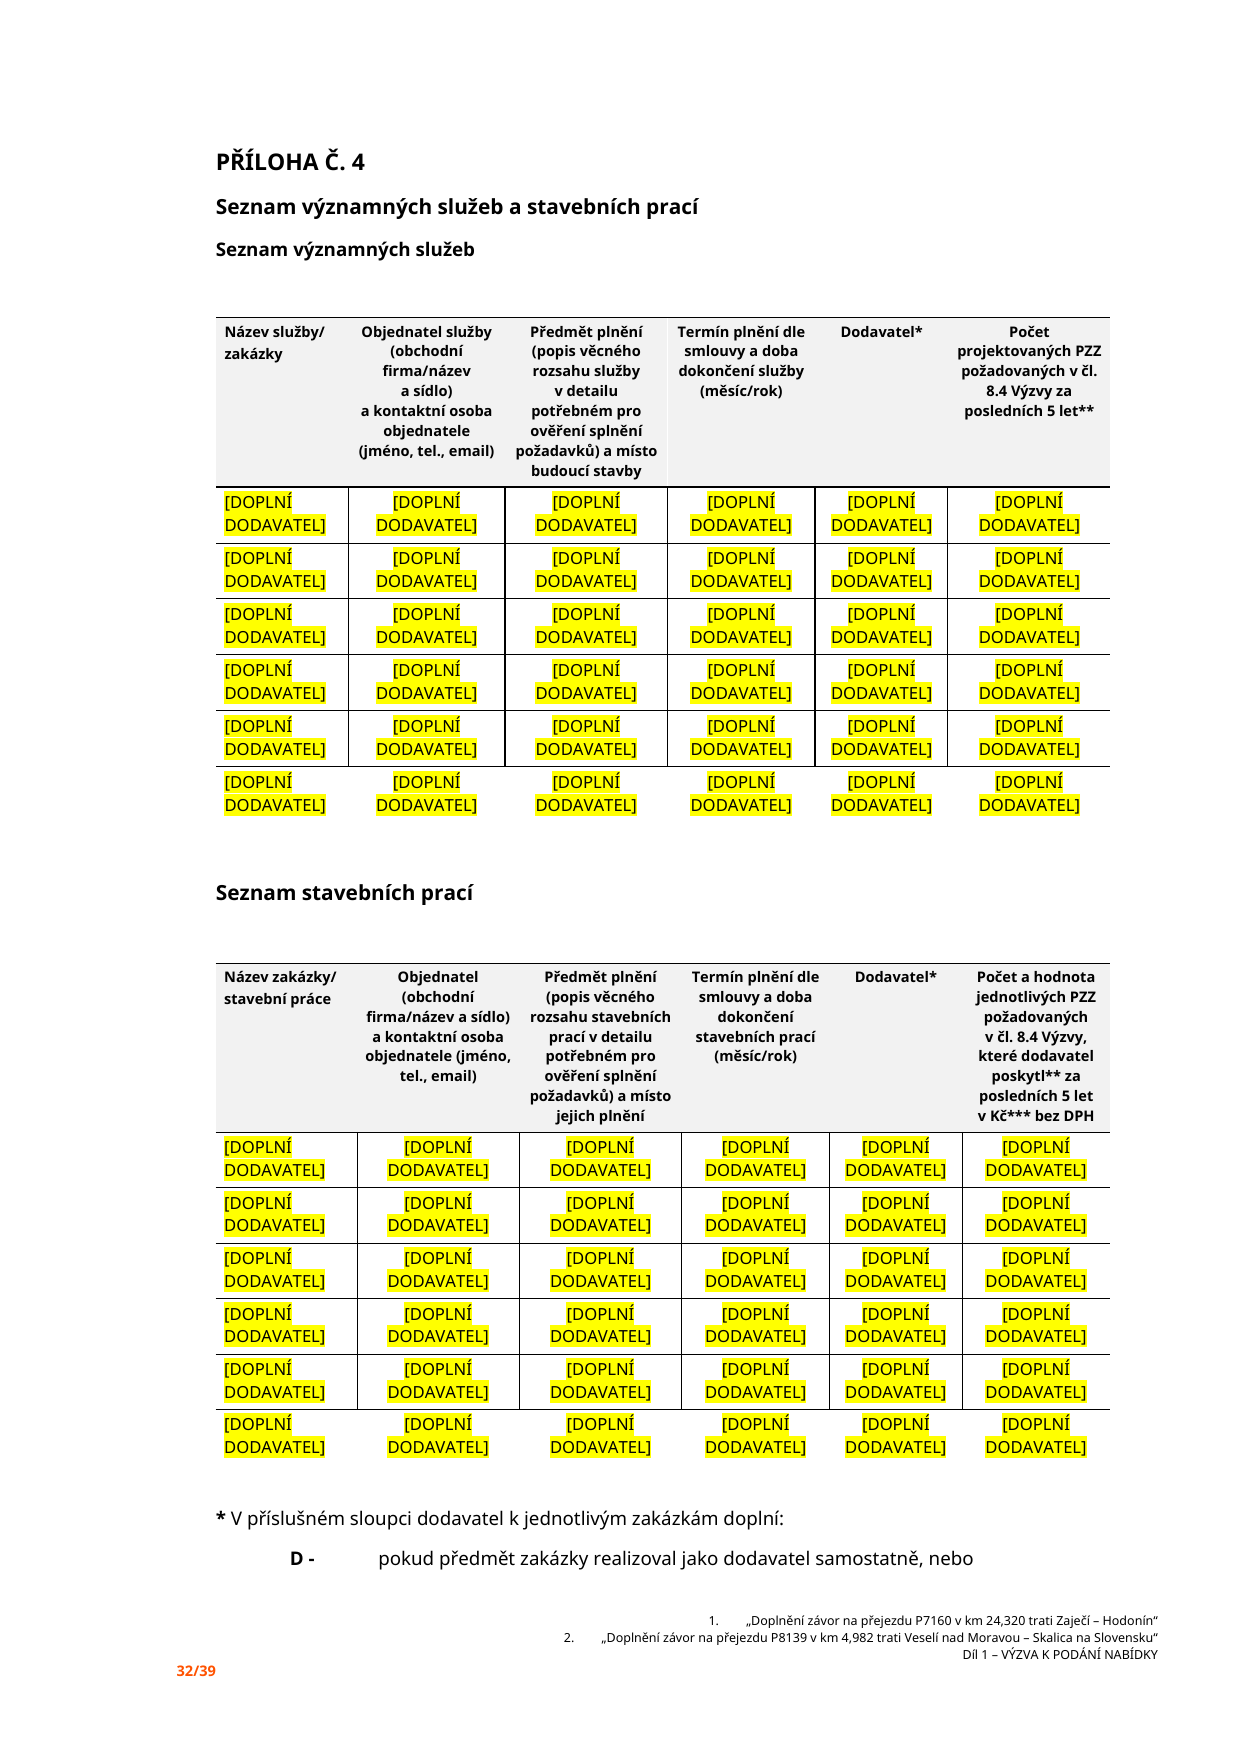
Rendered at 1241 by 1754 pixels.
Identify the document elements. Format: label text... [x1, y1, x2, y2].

table_cell [DOPLNÍ DODAVATEL] [816, 655, 947, 710]
table_cell [DOPLNÍ DODAVATEL] [216, 767, 348, 822]
table_cell [DOPLNÍ DODAVATEL] [358, 1133, 519, 1187]
table_cell [DOPLNÍ DODAVATEL] [948, 544, 1110, 598]
table_cell [DOPLNÍ DODAVATEL] [668, 488, 814, 542]
table_cell [DOPLNÍ DODAVATEL] [830, 1244, 962, 1298]
table_cell [DOPLNÍ DODAVATEL] [963, 1244, 1110, 1298]
table_cell [DOPLNÍ DODAVATEL] [830, 1133, 962, 1187]
table_cell [DOPLNÍ DODAVATEL] [682, 1410, 829, 1464]
text Seznam významných služeb a stavebních prací [216, 192, 1122, 221]
table_cell [DOPLNÍ DODAVATEL] [682, 1299, 829, 1353]
table_cell [DOPLNÍ DODAVATEL] [358, 1299, 519, 1353]
table_cell [DOPLNÍ DODAVATEL] [948, 767, 1110, 822]
table_cell [DOPLNÍ DODAVATEL] [682, 1188, 829, 1243]
table_cell [DOPLNÍ DODAVATEL] [349, 544, 504, 598]
table_cell [DOPLNÍ DODAVATEL] [216, 1410, 357, 1464]
table_cell [DOPLNÍ DODAVATEL] [506, 711, 667, 766]
table_cell [DOPLNÍ DODAVATEL] [963, 1299, 1110, 1353]
table_cell [DOPLNÍ DODAVATEL] [349, 599, 504, 654]
text Seznam stavebních prací [216, 878, 1122, 907]
table_cell [DOPLNÍ DODAVATEL] [682, 1244, 829, 1298]
table_cell [DOPLNÍ DODAVATEL] [506, 655, 667, 710]
table_cell [DOPLNÍ DODAVATEL] [948, 711, 1110, 766]
table_cell [DOPLNÍ DODAVATEL] [216, 711, 348, 766]
table_header Název zakázky/ stavební práce [216, 964, 357, 1132]
text Seznam významných služeb [216, 236, 1122, 262]
table_cell [DOPLNÍ DODAVATEL] [668, 544, 814, 598]
table_cell [DOPLNÍ DODAVATEL] [216, 1299, 357, 1353]
table_header Počet projektovaných PZZ požadovaných v čl. 8.4 Výzvy za posledních 5 let** [948, 318, 1110, 486]
table_cell [DOPLNÍ DODAVATEL] [668, 599, 814, 654]
table_cell [DOPLNÍ DODAVATEL] [830, 1188, 962, 1243]
table_header Termín plnění dle smlouvy a doba dokončení stavebních prací (měsíc/rok) [682, 964, 829, 1132]
table_cell [DOPLNÍ DODAVATEL] [668, 655, 814, 710]
table_cell [DOPLNÍ DODAVATEL] [358, 1244, 519, 1298]
table_cell [DOPLNÍ DODAVATEL] [963, 1355, 1110, 1409]
table_cell [DOPLNÍ DODAVATEL] [963, 1133, 1110, 1187]
table_cell [DOPLNÍ DODAVATEL] [216, 655, 348, 710]
table_cell [DOPLNÍ DODAVATEL] [668, 711, 814, 766]
table_cell [DOPLNÍ DODAVATEL] [668, 767, 815, 822]
table_cell [DOPLNÍ DODAVATEL] [816, 488, 947, 542]
table_header Název služby/ zakázky [216, 318, 348, 486]
table_cell [DOPLNÍ DODAVATEL] [216, 544, 348, 598]
table_header Termín plnění dle smlouvy a doba dokončení služby (měsíc/rok) [668, 318, 815, 486]
table_cell [DOPLNÍ DODAVATEL] [682, 1355, 829, 1409]
table_cell [DOPLNÍ DODAVATEL] [520, 1133, 681, 1187]
table_cell [DOPLNÍ DODAVATEL] [830, 1299, 962, 1353]
table_cell [DOPLNÍ DODAVATEL] [216, 488, 348, 542]
table_cell [DOPLNÍ DODAVATEL] [815, 767, 948, 822]
table_cell [DOPLNÍ DODAVATEL] [520, 1244, 681, 1298]
table_cell [DOPLNÍ DODAVATEL] [357, 1410, 519, 1464]
table_cell [DOPLNÍ DODAVATEL] [216, 1244, 357, 1298]
table_cell [DOPLNÍ DODAVATEL] [348, 767, 505, 822]
table_cell [DOPLNÍ DODAVATEL] [520, 1355, 681, 1409]
table_cell [DOPLNÍ DODAVATEL] [506, 544, 667, 598]
table_cell [DOPLNÍ DODAVATEL] [505, 767, 667, 822]
table_cell [DOPLNÍ DODAVATEL] [963, 1188, 1110, 1243]
table_cell [DOPLNÍ DODAVATEL] [506, 488, 667, 542]
table_cell [DOPLNÍ DODAVATEL] [216, 1133, 357, 1187]
table_header Objednatel (obchodní firma/název a sídlo) a kontaktní osoba objednatele (jméno, tel., email) [357, 964, 519, 1132]
table_cell [DOPLNÍ DODAVATEL] [506, 599, 667, 654]
table_cell [DOPLNÍ DODAVATEL] [816, 599, 947, 654]
table_cell [DOPLNÍ DODAVATEL] [520, 1299, 681, 1353]
text * V příslušném sloupci dodavatel k jednotlivým zakázkám doplní: [216, 1505, 1122, 1530]
text D - pokud předmět zakázky realizoval jako dodavatel samostatně, nebo [289, 1545, 1122, 1571]
table_header Počet a hodnota jednotlivých PZZ požadovaných v čl. 8.4 Výzvy, které dodavatel poskytl** za posledních 5 let v Kč*** bez DPH [962, 964, 1110, 1132]
table_cell [DOPLNÍ DODAVATEL] [816, 711, 947, 766]
table_header Dodavatel* [815, 318, 948, 486]
table_cell [DOPLNÍ DODAVATEL] [962, 1410, 1110, 1464]
table_cell [DOPLNÍ DODAVATEL] [216, 1355, 357, 1409]
table_cell [DOPLNÍ DODAVATEL] [830, 1355, 962, 1409]
table_cell [DOPLNÍ DODAVATEL] [216, 1188, 357, 1243]
text Příloha č. 4 [216, 146, 1122, 177]
table_cell [DOPLNÍ DODAVATEL] [829, 1410, 962, 1464]
table_cell [DOPLNÍ DODAVATEL] [349, 711, 504, 766]
table_header Předmět plnění (popis věcného rozsahu služby v detailu potřebném pro ověření splnění požadavků) a místo budoucí stavby [505, 318, 667, 486]
table_cell [DOPLNÍ DODAVATEL] [358, 1355, 519, 1409]
table_cell [DOPLNÍ DODAVATEL] [948, 599, 1110, 654]
table_cell [DOPLNÍ DODAVATEL] [816, 544, 947, 598]
table_cell [DOPLNÍ DODAVATEL] [948, 488, 1110, 542]
table_cell [DOPLNÍ DODAVATEL] [519, 1410, 682, 1464]
table_cell [DOPLNÍ DODAVATEL] [948, 655, 1110, 710]
table_header Předmět plnění (popis věcného rozsahu stavebních prací v detailu potřebném pro ověření splnění požadavků) a místo jejich plnění [519, 964, 682, 1132]
table_cell [DOPLNÍ DODAVATEL] [216, 599, 348, 654]
table_cell [DOPLNÍ DODAVATEL] [682, 1133, 829, 1187]
table_header Dodavatel* [829, 964, 962, 1132]
table_cell [DOPLNÍ DODAVATEL] [358, 1188, 519, 1243]
table_header Objednatel služby (obchodní firma/název a sídlo) a kontaktní osoba objednatele (jméno, tel., email) [348, 318, 505, 486]
table_cell [DOPLNÍ DODAVATEL] [520, 1188, 681, 1243]
table_cell [DOPLNÍ DODAVATEL] [349, 488, 504, 542]
table_cell [DOPLNÍ DODAVATEL] [349, 655, 504, 710]
